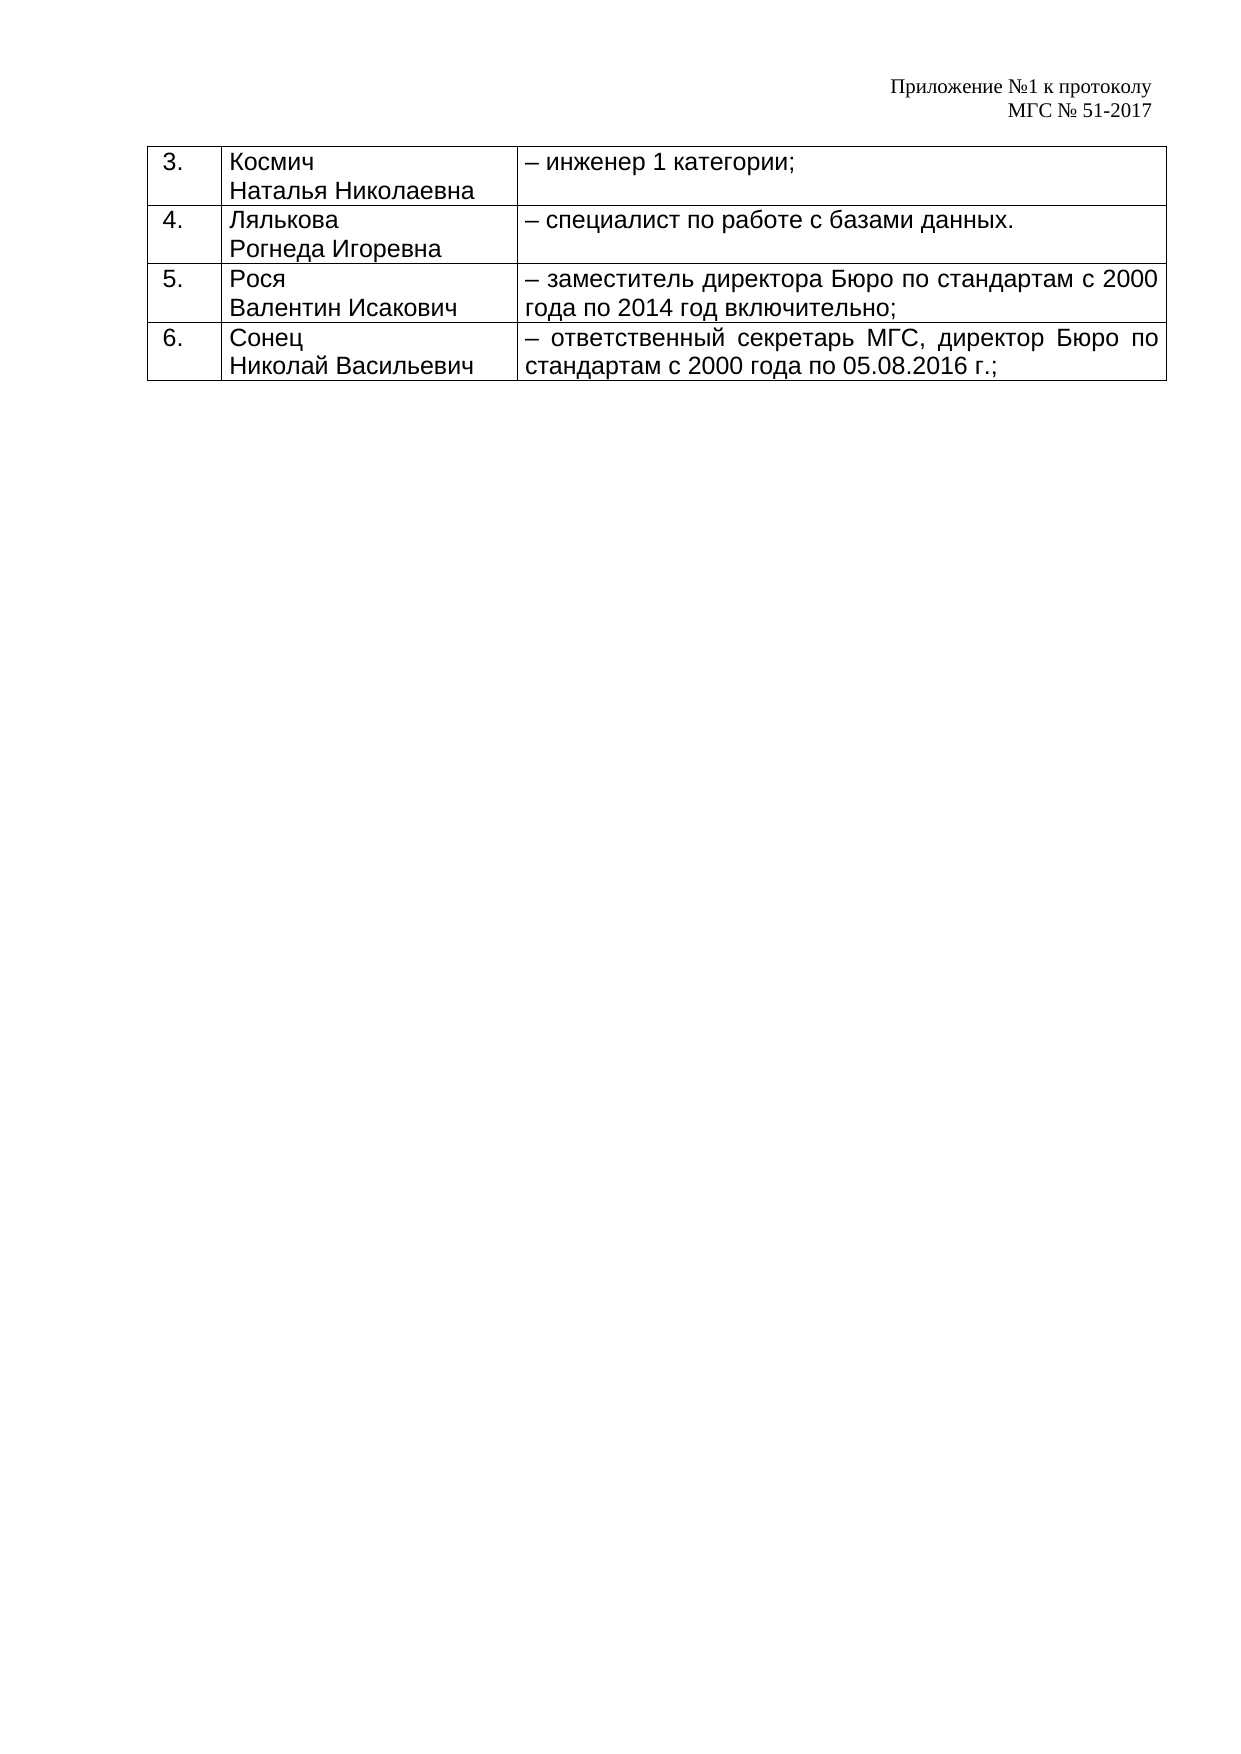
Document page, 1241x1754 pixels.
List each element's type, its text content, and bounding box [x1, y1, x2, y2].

table_cell Рося Валентин Исакович [222, 264, 517, 322]
table_cell – заместитель директора Бюро по стандартам с 2000 года по 2014 год включительно; [518, 264, 1166, 322]
table_cell – инженер 1 категории; [518, 147, 1166, 204]
table_cell – ответственный секретарь МГС, директор Бюро по стандартам с 2000 года по 05.08.2016 г.; [518, 323, 1166, 380]
table_cell [148, 323, 221, 380]
table_cell Космич Наталья Николаевна [222, 147, 517, 204]
table_cell [148, 206, 221, 263]
table_cell [148, 264, 221, 322]
table_cell Сонец Николай Васильевич [222, 323, 517, 380]
table_cell – специалист по работе с базами данных. [518, 206, 1166, 263]
table_cell Лялькова Рогнеда Игоревна [222, 206, 517, 263]
table_cell [148, 147, 221, 204]
